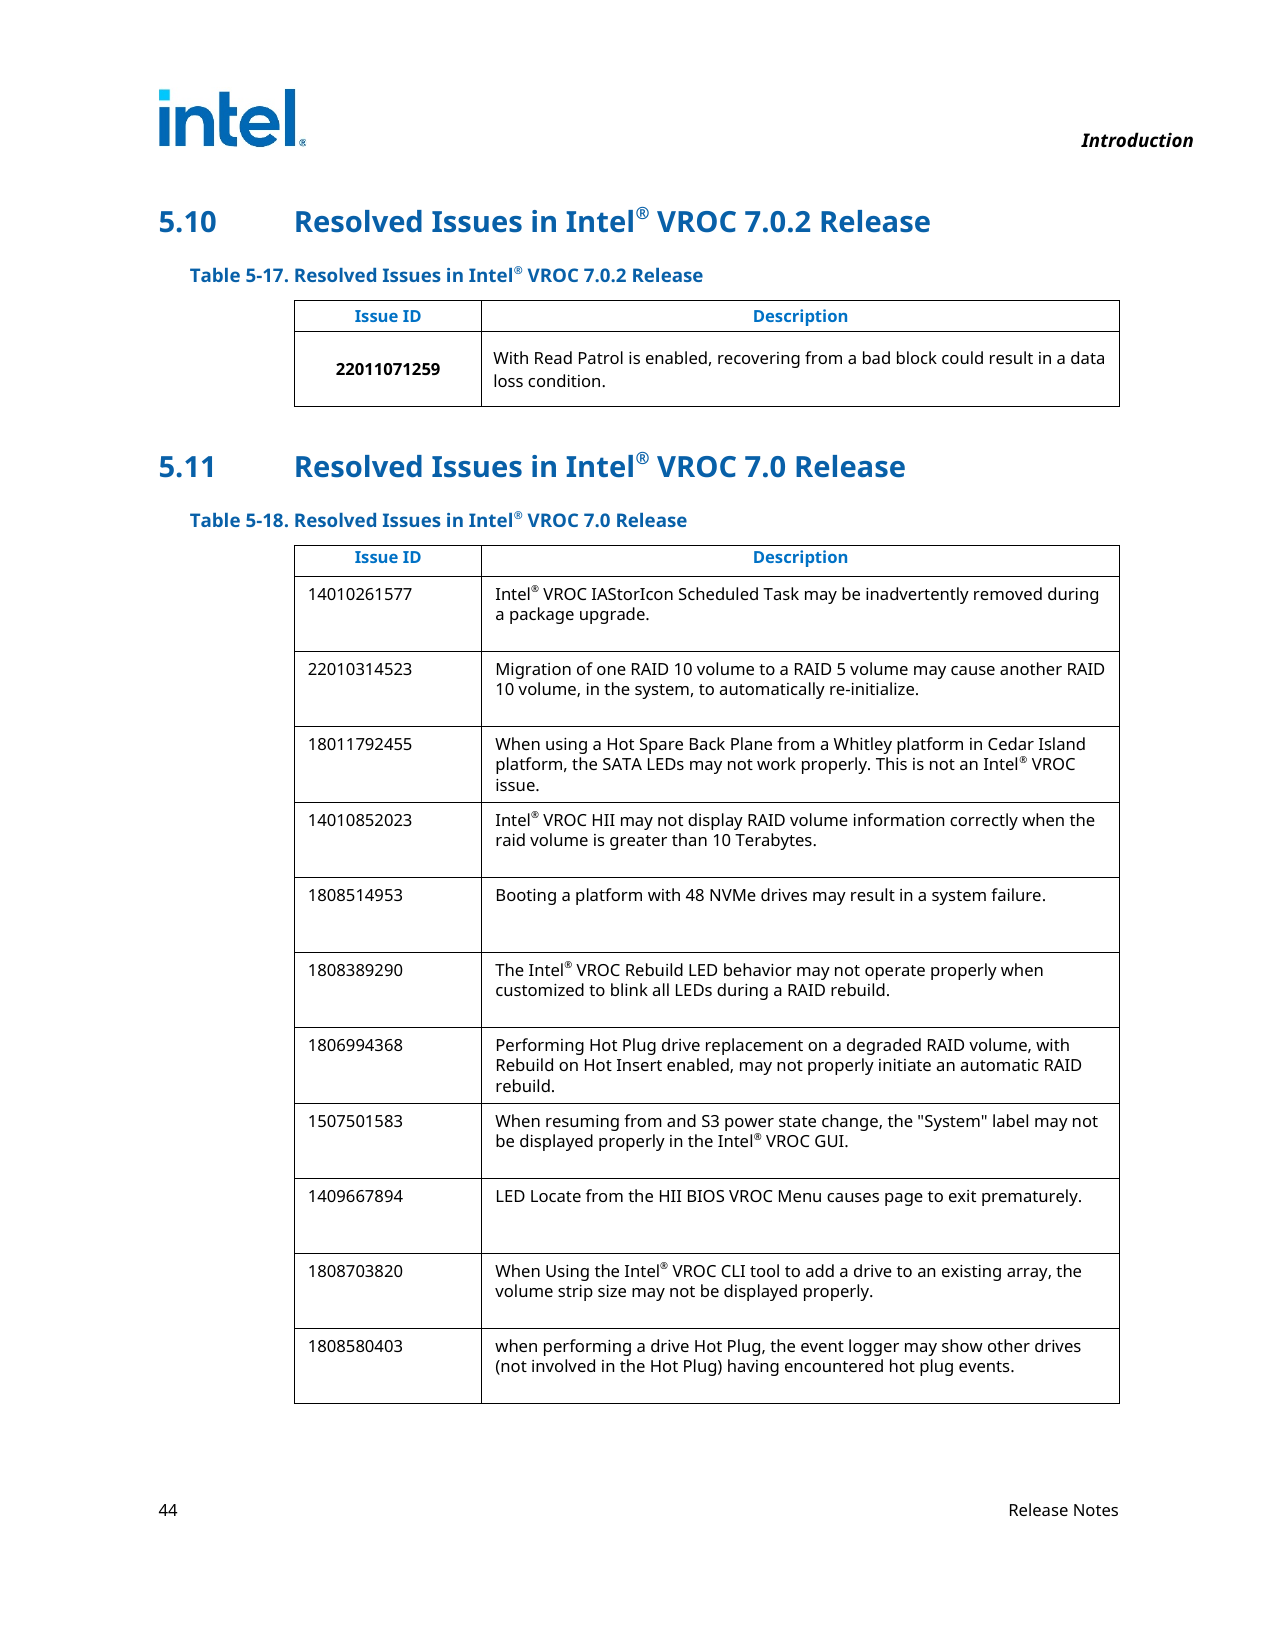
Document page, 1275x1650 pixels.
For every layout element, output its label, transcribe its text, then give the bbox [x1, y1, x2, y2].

table_cell LED Locate from the HII BIOS VROC Menu causes page to exit prematurely. [482, 1179, 1119, 1253]
table_cell 1808580403 [295, 1329, 481, 1403]
subtitle Resolved Issues in Intel® VROC 7.0 Release [158, 449, 1125, 484]
table_cell when performing a drive Hot Plug, the event logger may show other drives (not involved in the Hot Plug) having encountered hot plug events. [482, 1329, 1119, 1403]
table_header Description [482, 301, 1119, 331]
subtitle Resolved Issues in Intel® VROC 7.0.2 Release [158, 204, 1125, 239]
table_cell 1507501583 [295, 1104, 481, 1178]
table_cell Intel® VROC HII may not display RAID volume information correctly when the raid volume is greater than 10 Terabytes. [482, 803, 1119, 877]
table_cell Migration of one RAID 10 volume to a RAID 5 volume may cause another RAID 10 volume, in the system, to automatically re-initialize. [482, 652, 1119, 726]
table_cell 22010314523 [295, 652, 481, 726]
table_cell Performing Hot Plug drive replacement on a degraded RAID volume, with Rebuild on Hot Insert enabled, may not properly initiate an automatic RAID rebuild. [482, 1028, 1119, 1103]
table_cell 1808703820 [295, 1254, 481, 1328]
table_cell 18011792455 [295, 727, 481, 802]
table_cell 1409667894 [295, 1179, 481, 1253]
table_cell 22011071259 [295, 332, 481, 406]
text Table 5-11. Resolved Issues in Intel® VROC 7.0.2 Release [189, 264, 1125, 287]
picture [158, 87, 307, 148]
table_cell With Read Patrol is enabled, recovering from a bad block could result in a data loss condition. [482, 332, 1119, 406]
table_cell When using a Hot Spare Back Plane from a Whitley platform in Cedar Island platform, the SATA LEDs may not work properly. This is not an Intel® VROC issue. [482, 727, 1119, 802]
table_header Description [482, 546, 1119, 576]
table_cell When resuming from and S3 power state change, the "System" label may not be displayed properly in the Intel® VROC GUI. [482, 1104, 1119, 1178]
table_cell 1808389290 [295, 953, 481, 1027]
table_cell Intel® VROC IAStorIcon Scheduled Task may be inadvertently removed during a package upgrade. [482, 577, 1119, 651]
table_header Issue ID [295, 546, 481, 576]
table_cell When Using the Intel® VROC CLI tool to add a drive to an existing array, the volume strip size may not be displayed properly. [482, 1254, 1119, 1328]
table_cell 1806994368 [295, 1028, 481, 1103]
table_header Issue ID [295, 301, 481, 331]
table_cell Booting a platform with 48 NVMe drives may result in a system failure. [482, 878, 1119, 952]
table_cell The Intel® VROC Rebuild LED behavior may not operate properly when customized to blink all LEDs during a RAID rebuild. [482, 953, 1119, 1027]
table_cell 14010261577 [295, 577, 481, 651]
table_cell 1808514953 [295, 878, 481, 952]
text Table 5-12. Resolved Issues in Intel® VROC 7.0 Release [189, 509, 1125, 532]
table_cell 14010852023 [295, 803, 481, 877]
